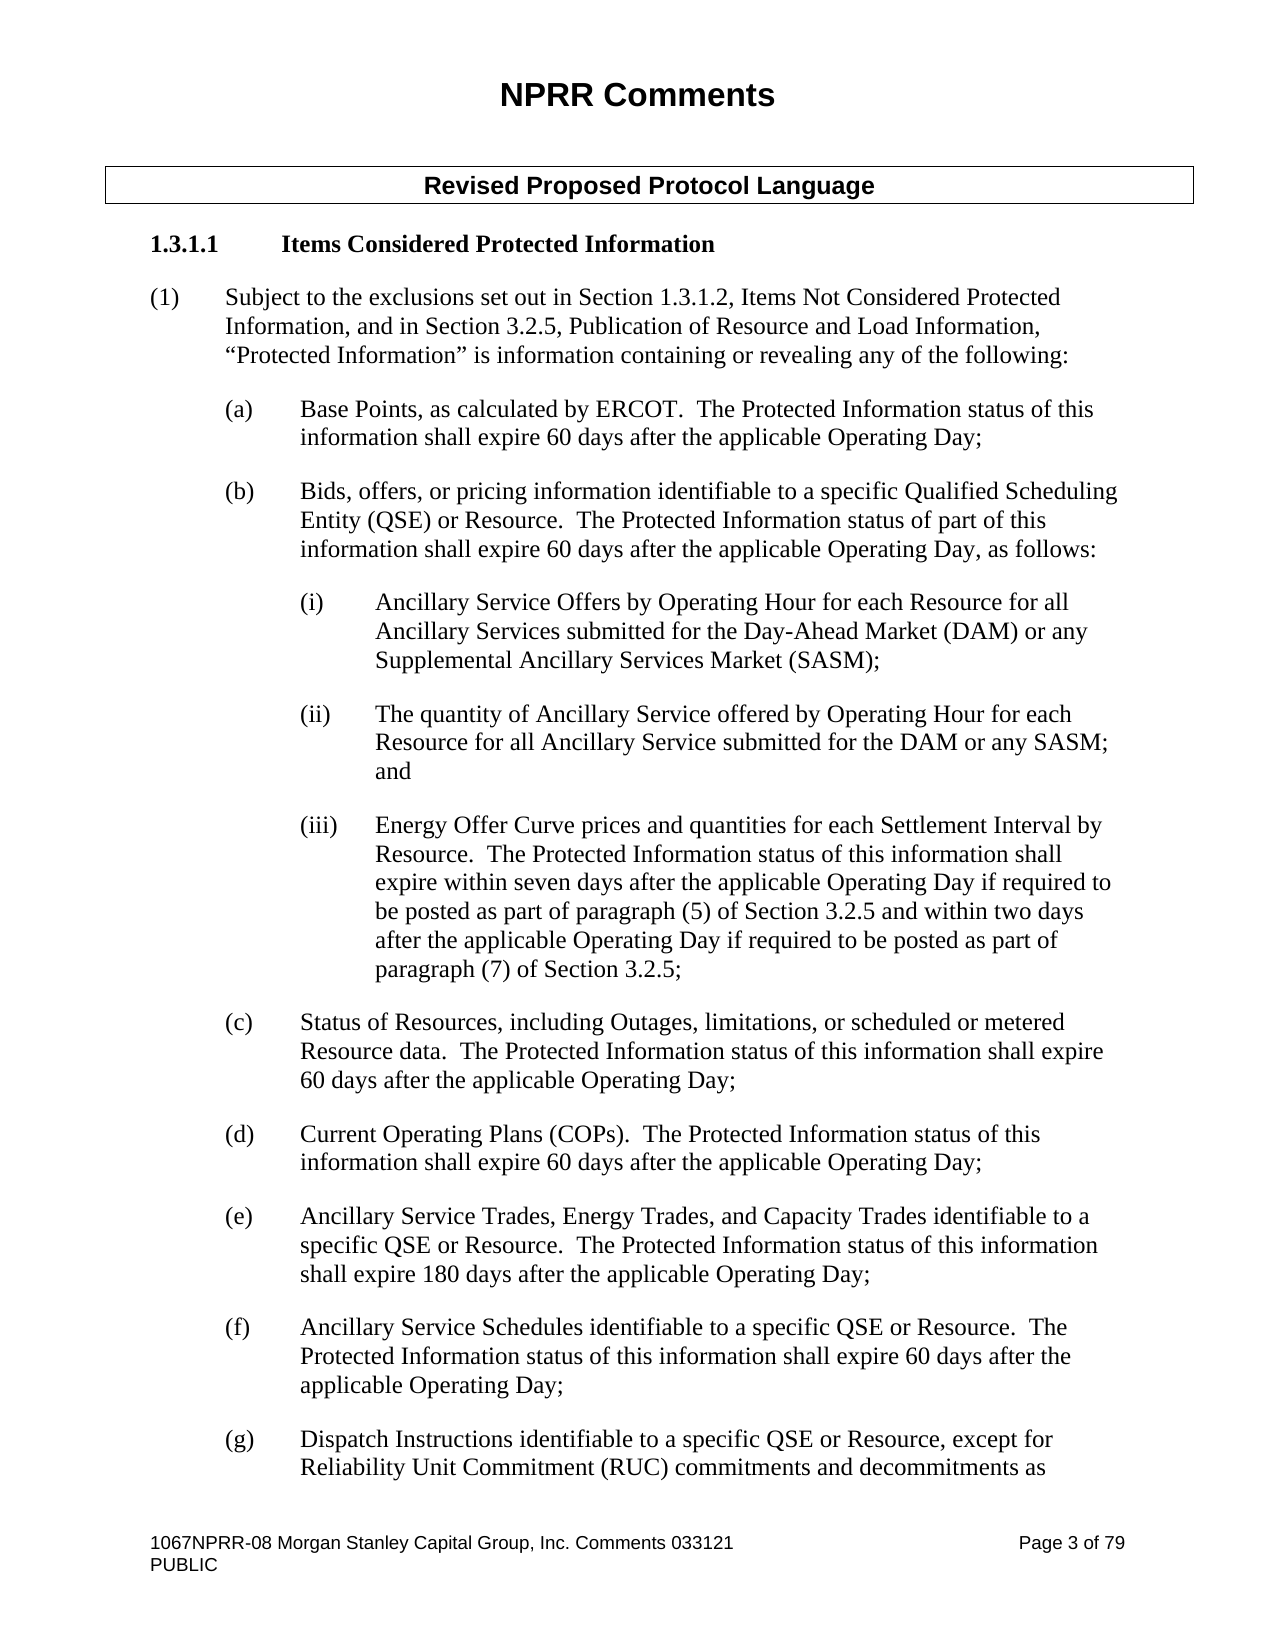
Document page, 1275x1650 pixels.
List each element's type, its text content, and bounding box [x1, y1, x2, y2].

list (f) Ancillary Service Schedules identifiable to a specific QSE or Resource. The Protected Information status of this information shall expire 60 days after the applicable Operating Day; [225, 1312, 1125, 1399]
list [225, 1424, 1125, 1481]
list (e) Ancillary Service Trades, Energy Trades, and Capacity Trades identifiable to a specific QSE or Resource. The Protected Information status of this information shall expire 180 days after the applicable Operating Day; [225, 1201, 1125, 1287]
list (c) Status of Resources, including Outages, limitations, or scheduled or metered Resource data. The Protected Information status of this information shall expire 60 days after the applicable Operating Day; [225, 1007, 1125, 1094]
list (d) Current Operating Plans (COPs). The Protected Information status of this information shall expire 60 days after the applicable Operating Day; [225, 1119, 1125, 1176]
list (ii) The quantity of Ancillary Service offered by Operating Hour for each Resource for all Ancillary Service submitted for the DAM or any SASM; and [300, 699, 1125, 785]
list (iii) Energy Offer Curve prices and quantities for each Settlement Interval by Resource. The Protected Information status of this information shall expire within seven days after the applicable Operating Day if required to be posted as part of paragraph (5) of Section 3.2.5 and within two days after the applicable Operating Day if required to be posted as part of paragraph (7) of Section 3.2.5; [300, 810, 1125, 982]
text (1) Subject to the exclusions set out in Section 1.3.1.2, Items Not Considered Protected Information, and in Section 3.2.5, Publication of Resource and Load Information, “Protected Information” is information containing or revealing any of the following: [150, 282, 1125, 369]
list (a) Base Points, as calculated by ERCOT. The Protected Information status of this information shall expire 60 days after the applicable Operating Day; [225, 394, 1125, 451]
list (i) Ancillary Service Offers by Operating Hour for each Resource for all Ancillary Services submitted for the Day-Ahead Market (DAM) or any Supplemental Ancillary Services Market (SASM); [300, 587, 1125, 674]
list (b) Bids, offers, or pricing information identifiable to a specific Qualified Scheduling Entity (QSE) or Resource. The Protected Information status of part of this information shall expire 60 days after the applicable Operating Day, as follows: [225, 476, 1125, 562]
table_header Revised Proposed Protocol Language [106, 167, 1193, 203]
text 1.3.1.1 Items Considered Protected Information [150, 229, 1125, 257]
